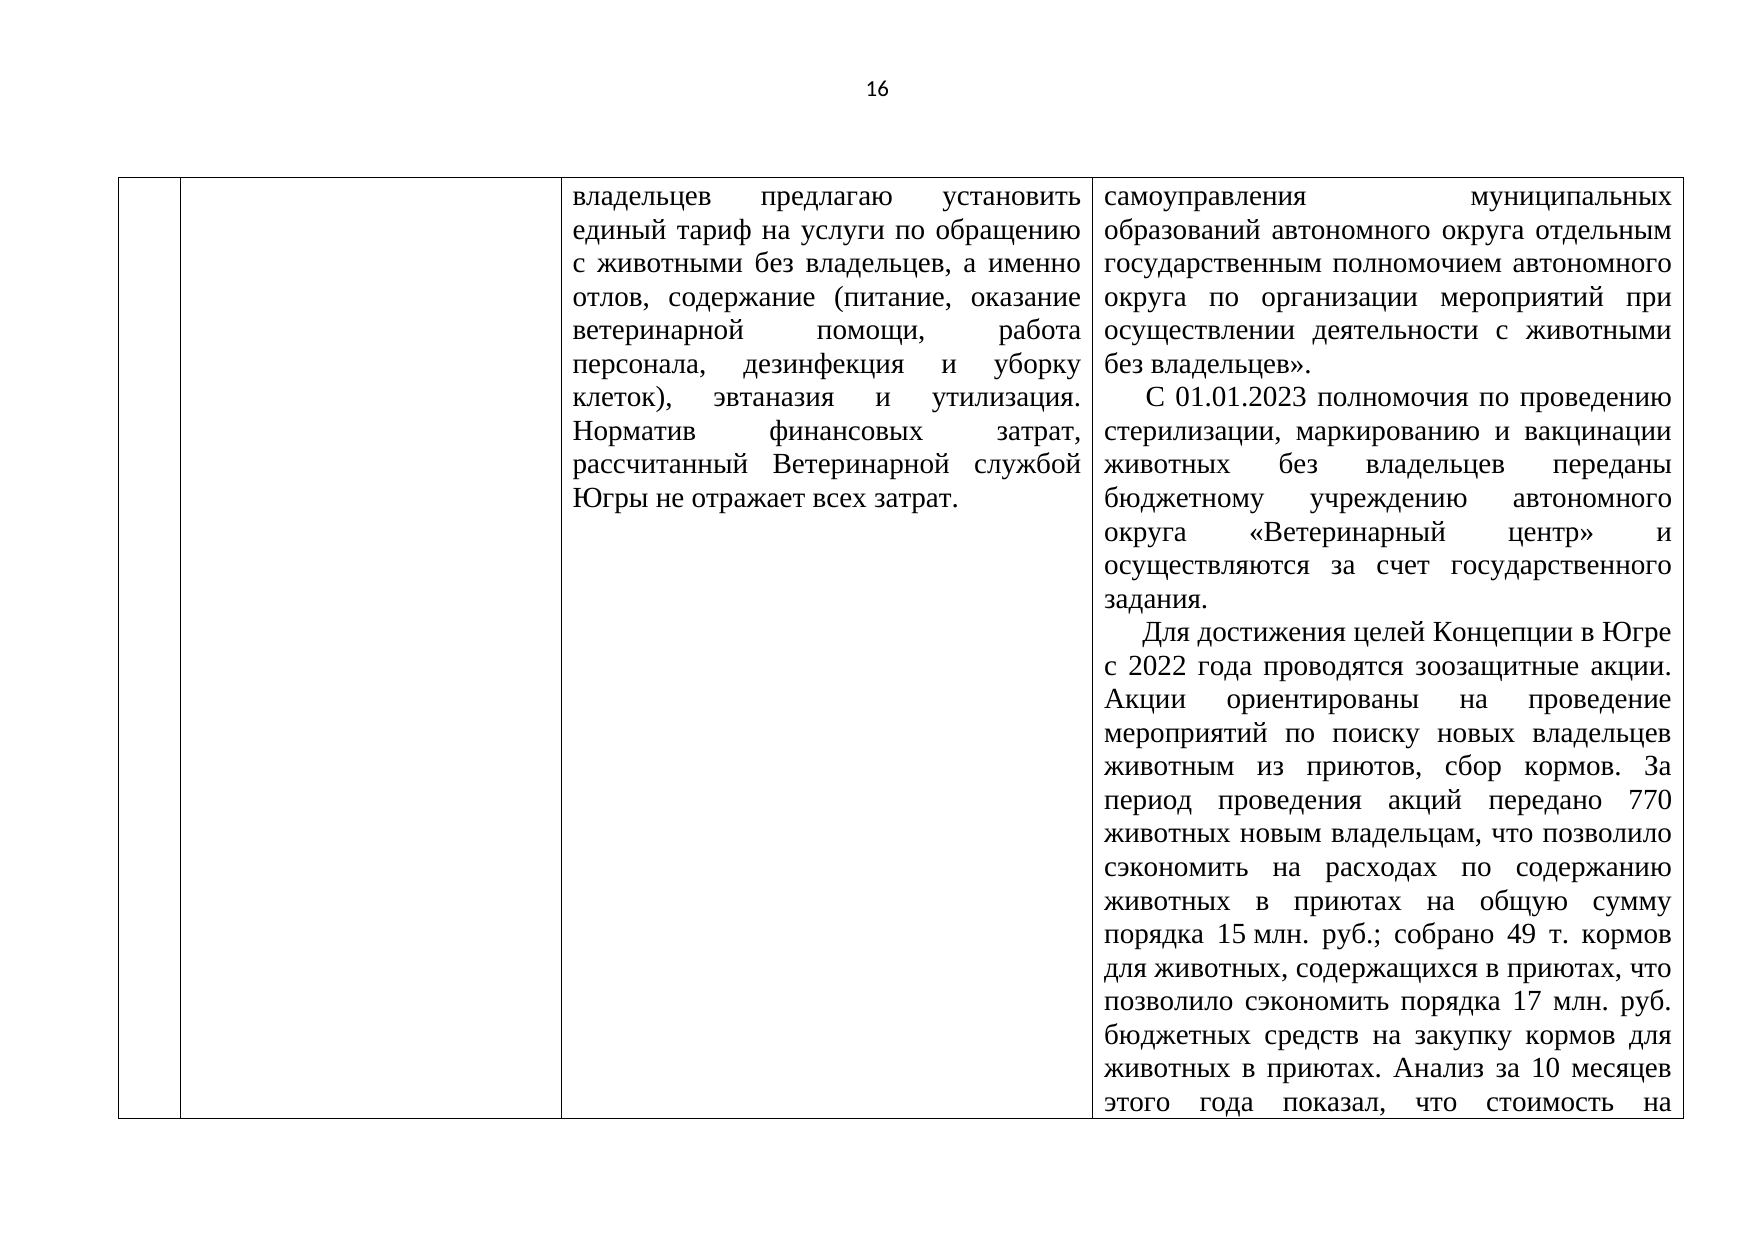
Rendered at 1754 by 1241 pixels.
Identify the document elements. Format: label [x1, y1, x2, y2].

table_cell [1093, 178, 1683, 1117]
table_cell [562, 178, 1092, 1117]
